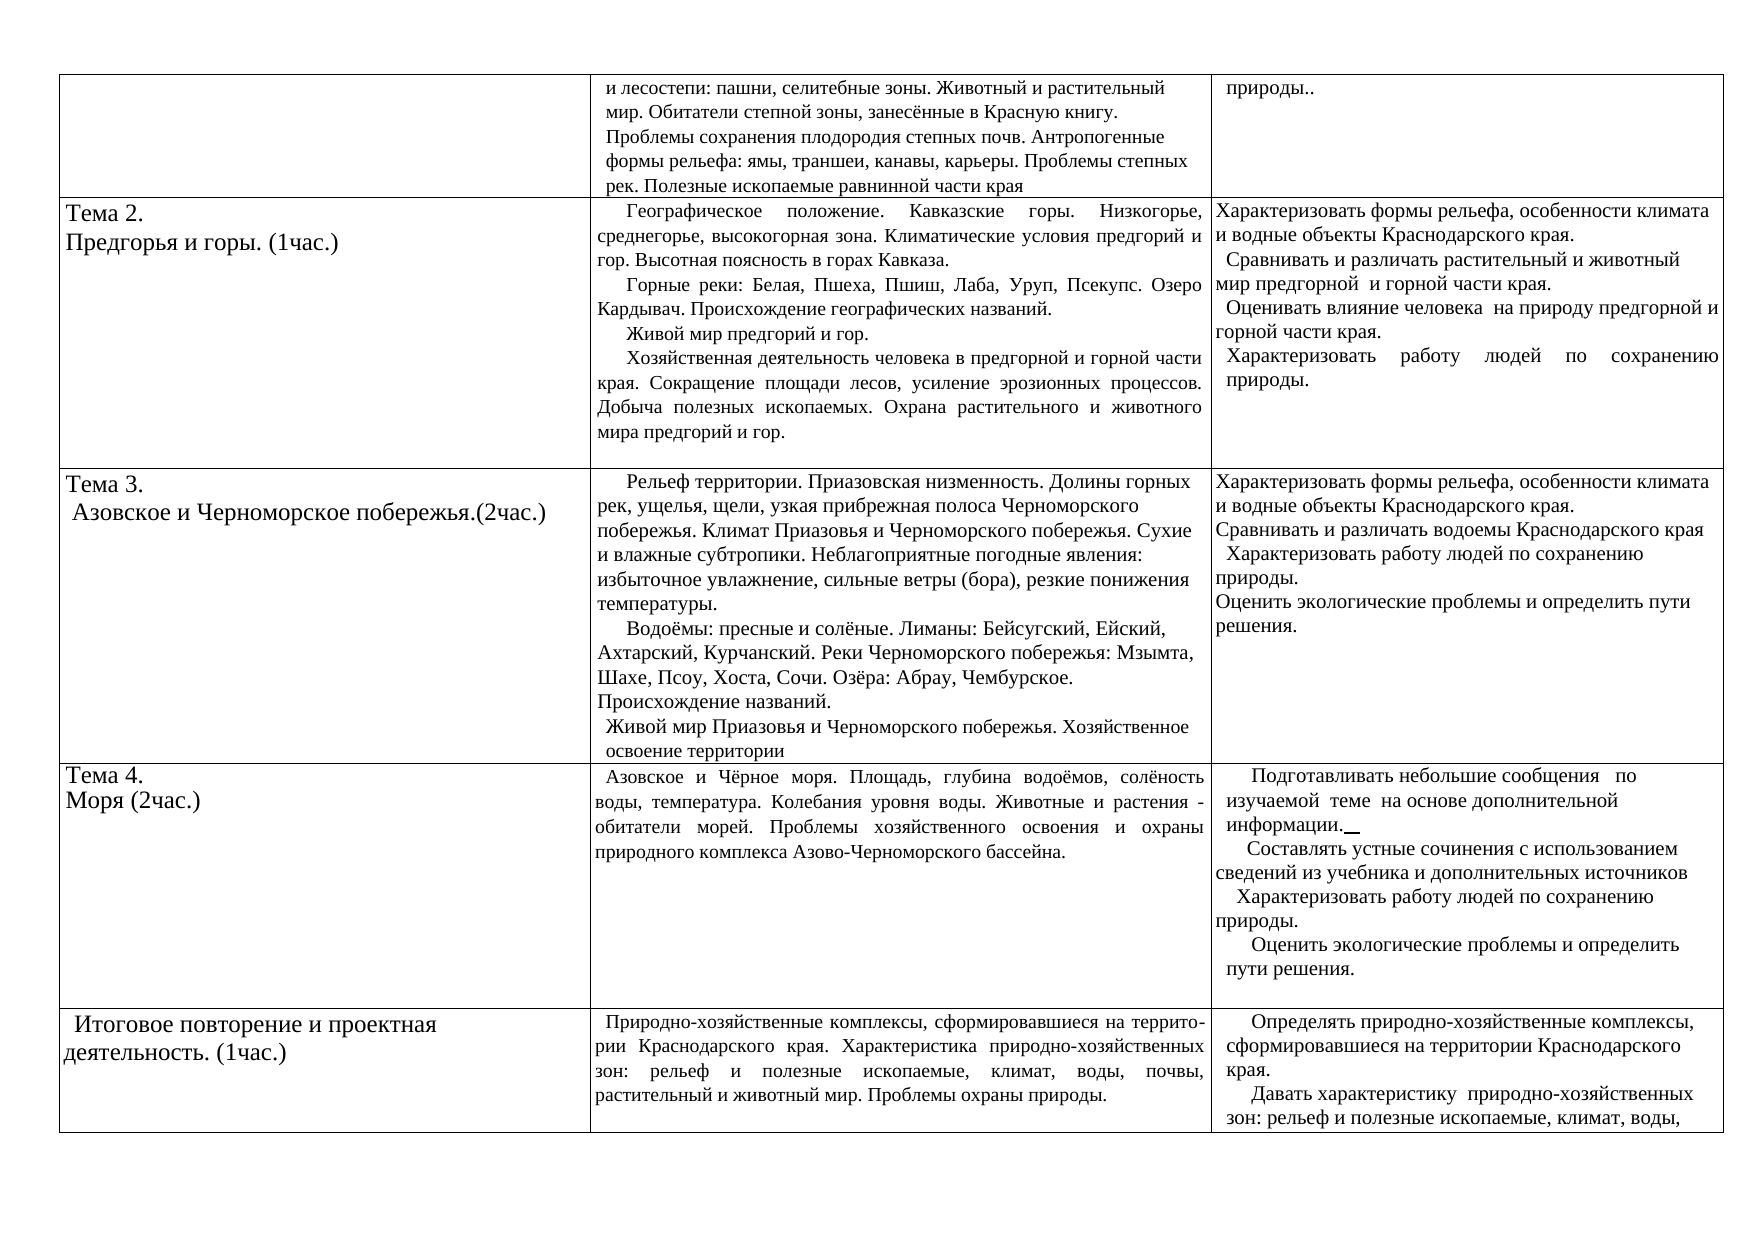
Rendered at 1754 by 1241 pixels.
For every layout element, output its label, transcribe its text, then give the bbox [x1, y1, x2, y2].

table_cell Тема 4. Моря (2час.) [60, 764, 590, 1008]
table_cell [1212, 1009, 1723, 1132]
table_cell Характеризовать формы рельефа, особенности климата и водные объекты Краснодарского края. Сравнивать и различать растительный и животный мир предгорной и горной части края. Оценивать влияние человека на природу предгорной и горной части края. Характеризовать работу людей по сохранению природы. [1212, 198, 1723, 468]
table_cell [60, 1009, 590, 1132]
table_cell Тема 2. Предгорья и горы. (1час.) [60, 198, 590, 468]
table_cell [591, 75, 1211, 197]
table_cell Тема 3. Азовское и Черноморское побережья.(2час.) [60, 469, 590, 762]
table_cell Характеризовать формы рельефа, особенности климата и водные объекты Краснодарского края. Сравнивать и различать водоемы Краснодарского края Характеризовать работу людей по сохранению природы. Оценить экологические проблемы и определить пути решения. [1212, 469, 1723, 762]
table_cell Азовское и Чёрное моря. Площадь, глубина водоёмов, солёность воды, температура. Колебания уровня воды. Животные и растения - обитатели морей. Проблемы хозяйственного освоения и охраны природного комплекса Азово-Черноморского бассейна. [591, 764, 1211, 1008]
table_cell Рельеф территории. Приазовская низменность. Долины горных рек, ущелья, щели, узкая прибрежная полоса Черноморского побережья. Климат Приазовья и Черноморского побережья. Сухие и влажные субтропики. Неблагоприятные погодные явления: избыточное увлажнение, сильные ветры (бора), резкие понижения температуры. Водоёмы: пресные и солёные. Лиманы: Бейсугский, Ейский, Ахтарский, Курчанский. Реки Черноморского побережья: Мзымта, Шахе, Псоу, Хоста, Сочи. Озёра: Абрау, Чембурское. Происхождение названий. Живой мир Приазовья и Черноморского побережья. Хозяйственное освоение территории [591, 469, 1211, 762]
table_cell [591, 1009, 1211, 1132]
table_cell Подготавливать небольшие сообщения по изучаемой теме на основе дополнительной информации. Составлять устные сочинения с использованием сведений из учебника и дополнительных источников Характеризовать работу людей по сохранению природы. Оценить экологические проблемы и определить пути решения. [1212, 764, 1723, 1008]
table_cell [1212, 75, 1723, 197]
table_cell Географическое положение. Кавказские горы. Низкогорье, среднегорье, высокогорная зона. Климатические условия предгорий и гор. Высотная поясность в горах Кавказа. Горные реки: Белая, Пшеха, Пшиш, Лаба, Уруп, Псекупс. Озеро Кардывач. Происхождение географических названий. Живой мир предгорий и гор. Хозяйственная деятельность человека в предгорной и горной части края. Сокращение площади лесов, усиление эрозионных процессов. Добыча полезных ископаемых. Охрана растительного и животного мира предгорий и гор. [591, 198, 1211, 468]
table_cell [60, 75, 590, 197]
